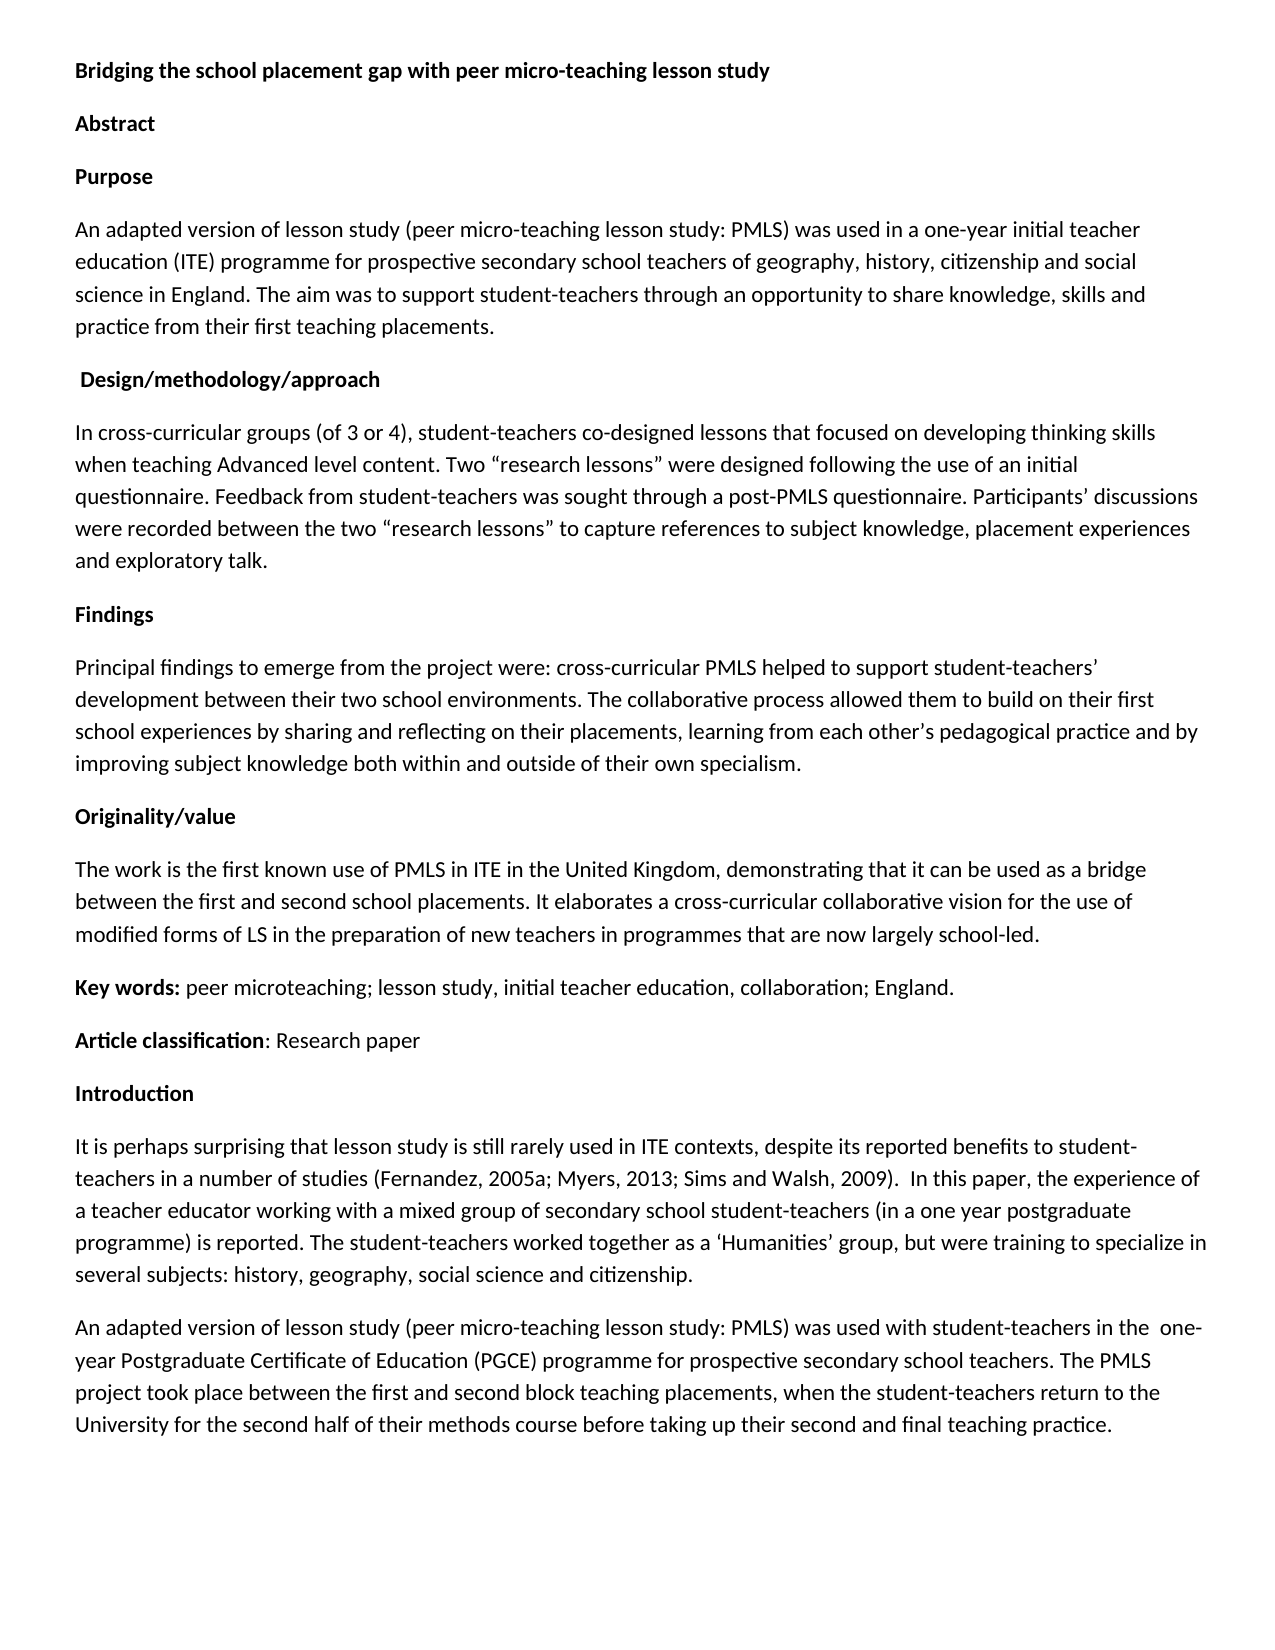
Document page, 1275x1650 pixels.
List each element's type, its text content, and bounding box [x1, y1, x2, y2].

text In cross-curricular groups (of 3 or 4), student-teachers co-designed lessons that focused on developing thinking skills when teaching Advanced level content. Two “research lessons” were designed following the use of an initial questionnaire. Feedback from student-teachers was sought through a post-PMLS questionnaire. Participants’ discussions were recorded between the two “research lessons” to capture references to subject knowledge, placement experiences and exploratory talk. [75, 418, 1209, 575]
text Design/methodology/approach [75, 365, 1209, 393]
text An adapted version of lesson study (peer micro-teaching lesson study: PMLS) was used in a one-year initial teacher education (ITE) programme for prospective secondary school teachers of geography, history, citizenship and social science in England. The aim was to support student-teachers through an opportunity to share knowledge, skills and practice from their first teaching placements. [75, 215, 1209, 340]
text Purpose [75, 162, 1209, 190]
text The work is the first known use of PMLS in ITE in the United Kingdom, demonstrating that it can be used as a bridge between the first and second school placements. It elaborates a cross-curricular collaborative vision for the use of modified forms of LS in the preparation of new teachers in programmes that are now largely school-led. [75, 855, 1209, 948]
text Abstract [75, 109, 1209, 137]
text Principal findings to emerge from the project were: cross-curricular PMLS helped to support student-teachers’ development between their two school environments. The collaborative process allowed them to build on their first school experiences by sharing and reflecting on their placements, learning from each other’s pedagogical practice and by improving subject knowledge both within and outside of their own specialism. [75, 653, 1209, 777]
text Article classification: Research paper [75, 1026, 1209, 1054]
text Key words: peer microteaching; lesson study, initial teacher education, collaboration; England. [75, 973, 1209, 1001]
text Originality/value [75, 802, 1209, 830]
text It is perhaps surprising that lesson study is still rarely used in ITE contexts, despite its reported benefits to student-teachers in a number of studies (Fernandez, 2005a; Myers, 2013; Sims and Walsh, 2009). In this paper, the experience of a teacher educator working with a mixed group of secondary school student-teachers (in a one year postgraduate programme) is reported. The student-teachers worked together as a ‘Humanities’ group, but were training to specialize in several subjects: history, geography, social science and citizenship. [75, 1132, 1209, 1288]
text Findings [75, 600, 1209, 628]
text An adapted version of lesson study (peer micro-teaching lesson study: PMLS) was used with student-teachers in the one-year Postgraduate Certificate of Education (PGCE) programme for prospective secondary school teachers. The PMLS project took place between the first and second block teaching placements, when the student-teachers return to the University for the second half of their methods course before taking up their second and final teaching practice. [75, 1313, 1209, 1438]
text Bridging the school placement gap with peer micro-teaching lesson study [75, 56, 1209, 84]
text Introduction [75, 1079, 1209, 1107]
